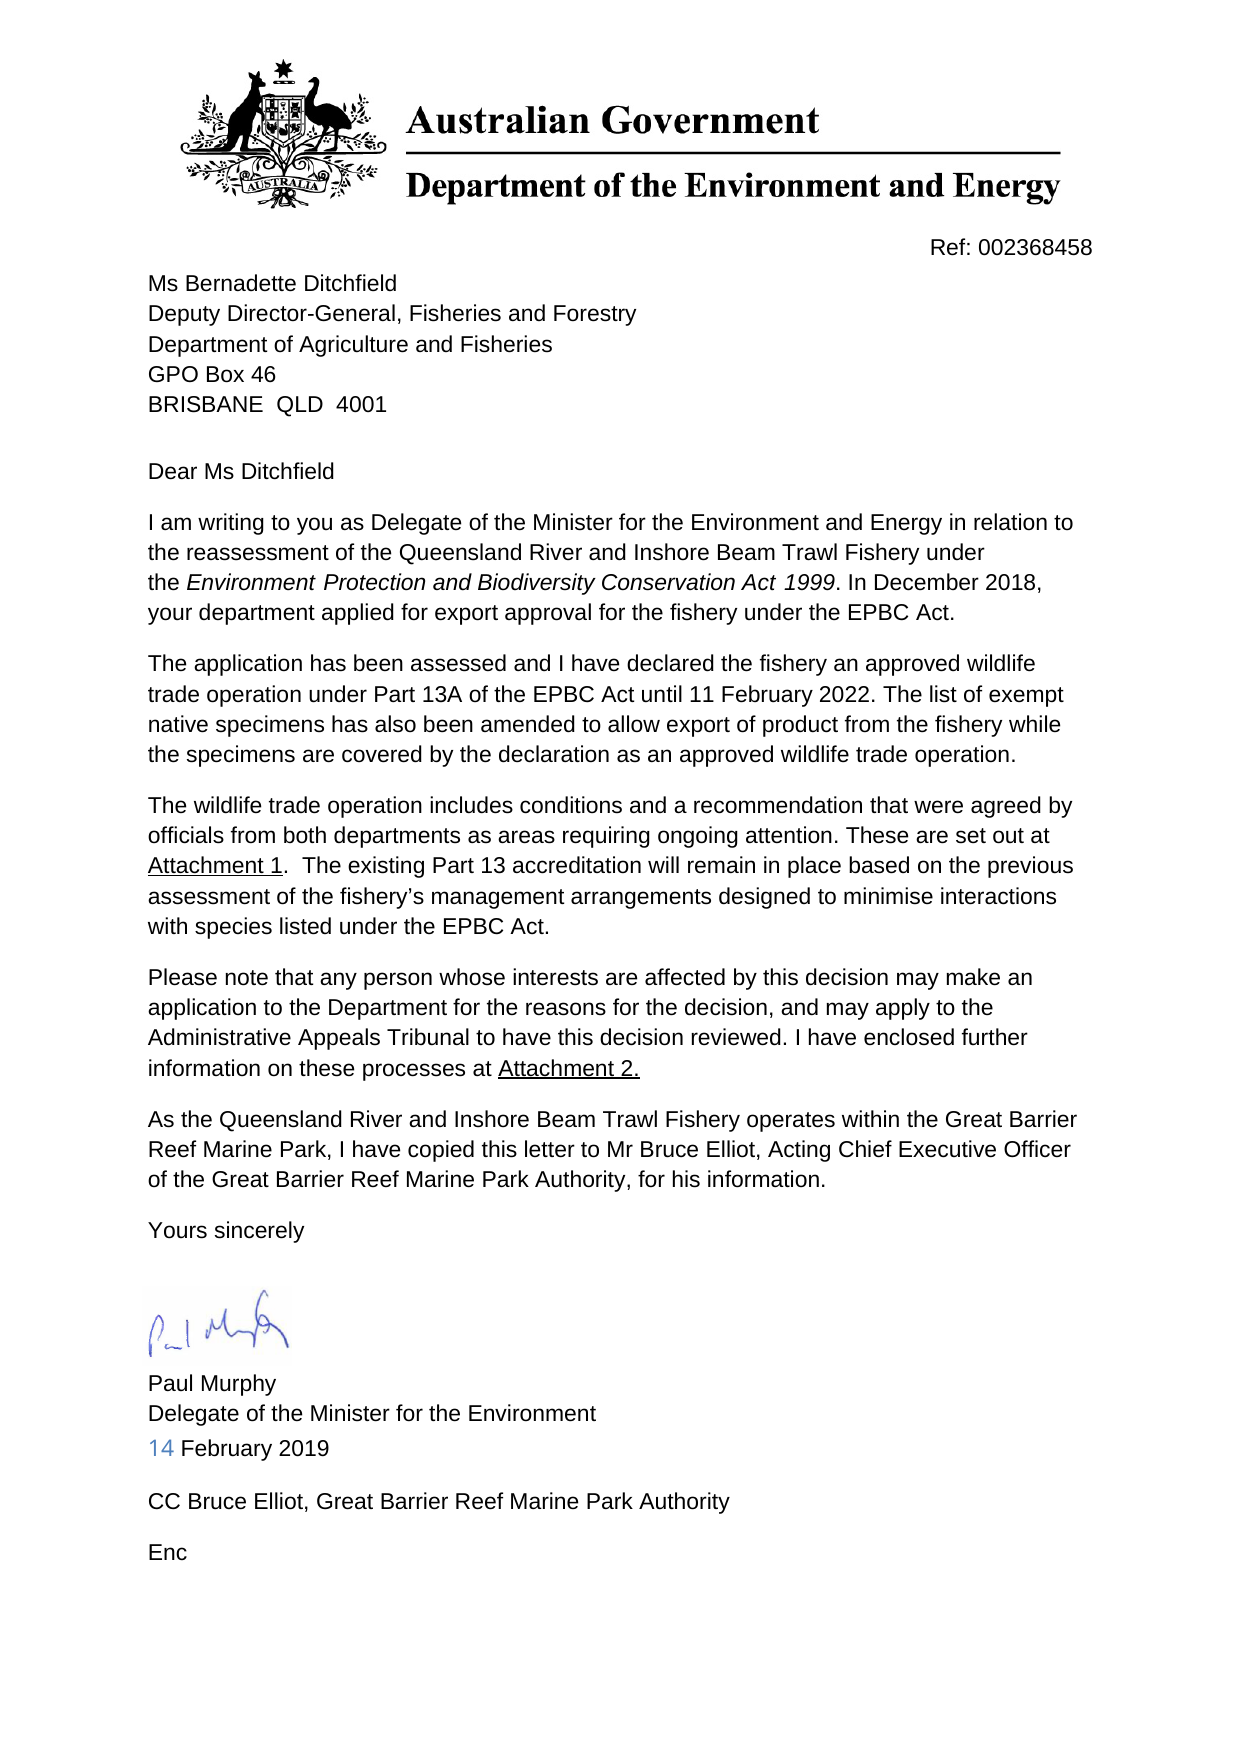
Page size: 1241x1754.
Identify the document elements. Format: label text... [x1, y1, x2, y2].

text Dear Ms Ditchfield [148, 458, 1092, 484]
text Paul Murphy Delegate of the Minister for the Environment 14 February 2019 [148, 1370, 1092, 1463]
text Ms Bernadette Ditchfield Deputy Director-General, Fisheries and Forestry [148, 270, 1092, 327]
text As the Queensland River and Inshore Beam Trawl Fishery operates within the Great Barrier Reef Marine Park, I have copied this letter to Mr Bruce Elliot, Acting Chief Executive Officer of the Great Barrier Reef Marine Park Authority, for his information. [148, 1106, 1092, 1192]
text I am writing to you as Delegate of the Minister for the Environment and Energy in relation to the reassessment of the Queensland River and Inshore Beam Trawl Fishery under the Environment Protection and Biodiversity Conservation Act 1999. In December 2018, your department applied for export approval for the fishery under the EPBC Act. [148, 509, 1092, 626]
text Enc [148, 1539, 1092, 1566]
text The wildlife trade operation includes conditions and a recommendation that were agreed by officials from both departments as areas requiring ongoing attention. These are set out at Attachment 1. The existing Part 13 accreditation will remain in place based on the previous assessment of the fishery’s management arrangements designed to minimise interactions with species listed under the EPBC Act. [148, 792, 1092, 939]
text Ref: 002368458 [148, 234, 1092, 260]
text Yours sincerely [148, 1217, 1092, 1243]
text Please note that any person whose interests are affected by this decision may make an application to the Department for the reasons for the decision, and may apply to the Administrative Appeals Tribunal to have this decision reviewed. I have enclosed further information on these processes at Attachment 2. [148, 964, 1092, 1081]
text Department of Agriculture and Fisheries GPO Box 46 BRISBANE QLD 4001 [148, 331, 1092, 417]
picture [179, 59, 1061, 209]
picture [141, 1286, 292, 1366]
text The application has been assessed and I have declared the fishery an approved wildlife trade operation under Part 13A of the EPBC Act until 11 February 2022. The list of exempt native specimens has also been amended to allow export of product from the fishery while the specimens are covered by the declaration as an approved wildlife trade operation. [148, 650, 1092, 767]
text CC Bruce Elliot, Great Barrier Reef Marine Park Authority [148, 1488, 1092, 1514]
